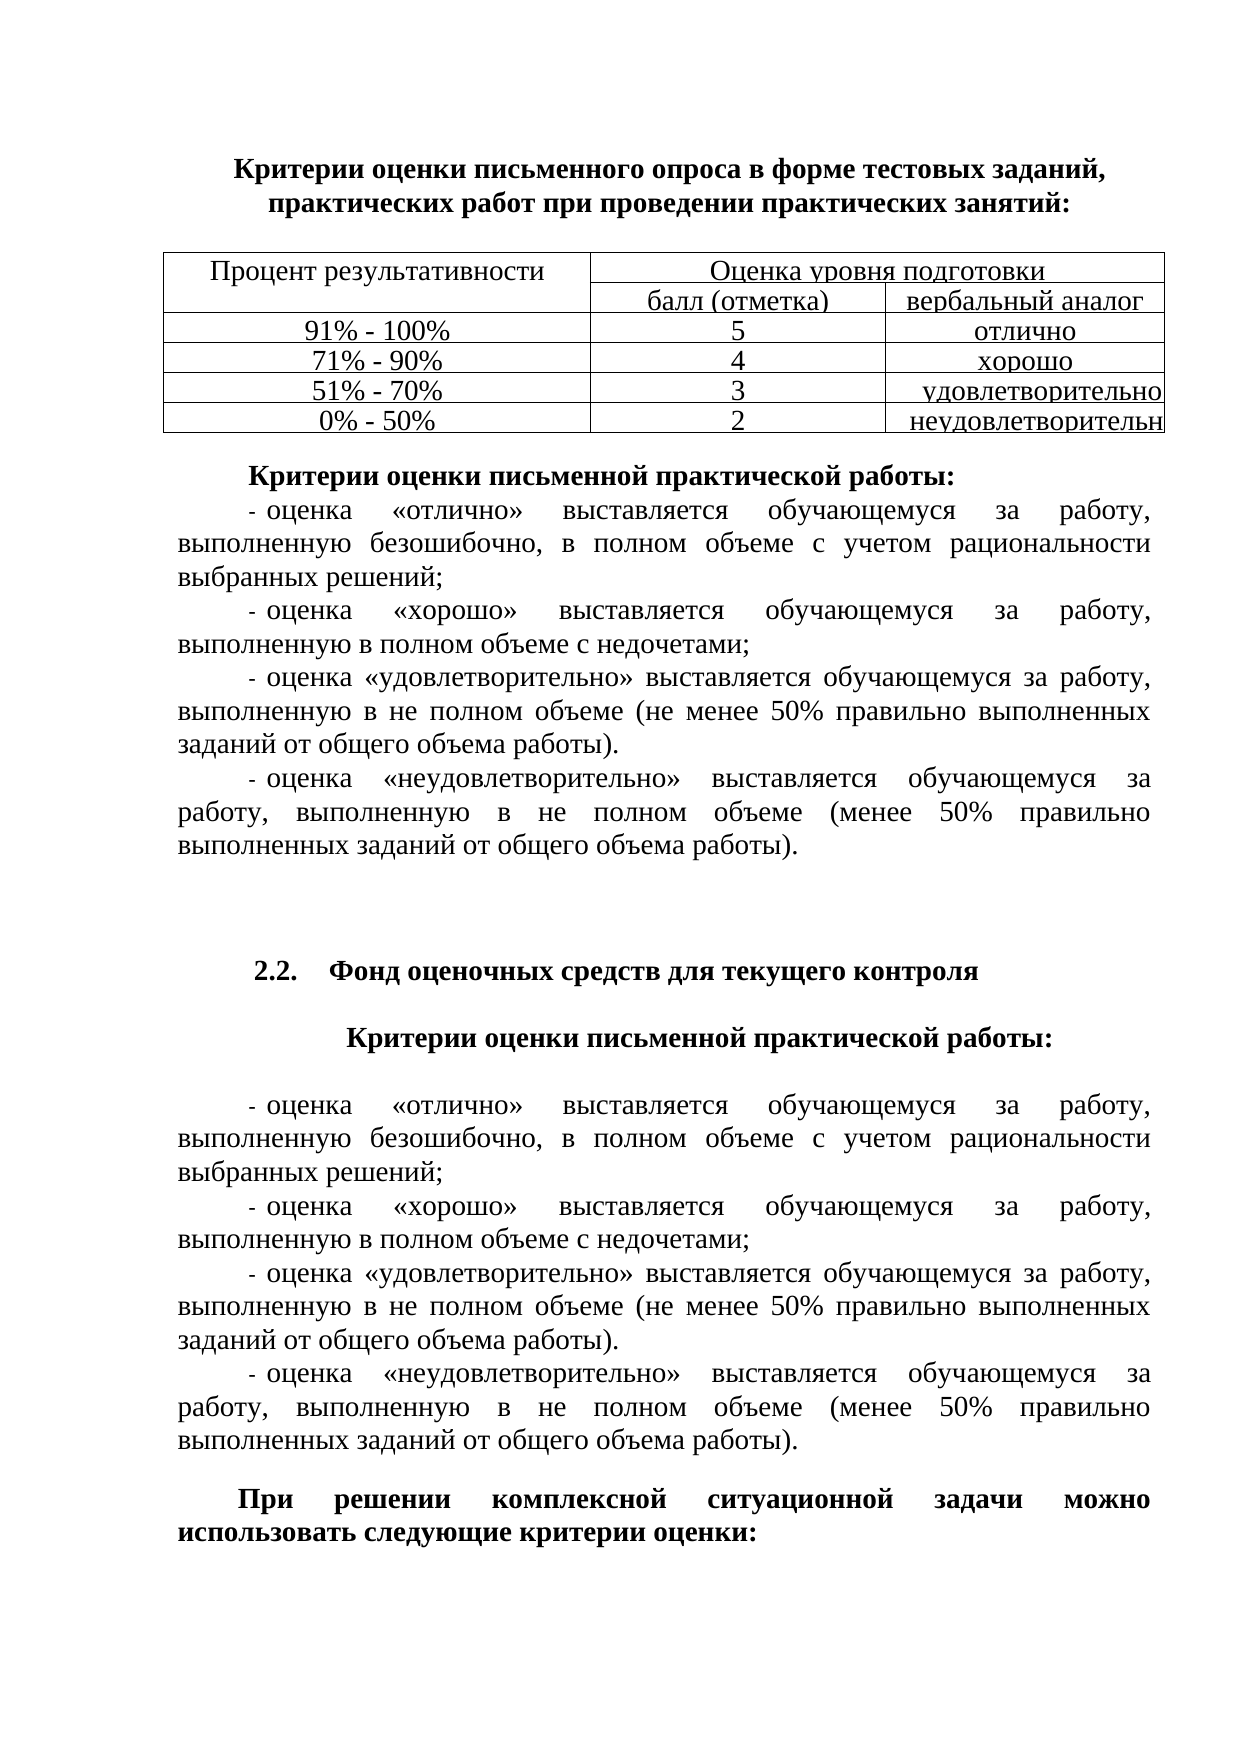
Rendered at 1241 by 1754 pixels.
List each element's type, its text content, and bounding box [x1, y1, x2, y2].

list оценка «неудовлетворительно» выставляется обучающемуся за работу, выполненную в не полном объеме (менее 50% правильно выполненных заданий от общего объема работы). [177, 760, 1152, 861]
table_cell 2 [591, 403, 885, 432]
list Фонд оценочных средств для текущего контроля [254, 953, 1152, 986]
list оценка «отлично» выставляется обучающемуся за работу, выполненную безошибочно, в полном объеме с учетом рациональности выбранных решений; [177, 1087, 1152, 1188]
table_cell удовлетворительно [886, 373, 1164, 402]
list оценка «удовлетворительно» выставляется обучающемуся за работу, выполненную в не полном объеме (не менее 50% правильно выполненных заданий от общего объема работы). [177, 1255, 1152, 1355]
text Критерии оценки письменной практической работы: [177, 1020, 1152, 1053]
list оценка «хорошо» выставляется обучающемуся за работу, выполненную в полном объеме с недочетами; [177, 592, 1152, 659]
table_cell 5 [591, 313, 885, 342]
text При решении комплексной ситуационной задачи можно использовать следующие критерии оценки: [177, 1481, 1152, 1548]
list оценка «неудовлетворительно» выставляется обучающемуся за работу, выполненную в не полном объеме (менее 50% правильно выполненных заданий от общего объема работы). [177, 1355, 1152, 1456]
table_header Процент результативности [164, 253, 590, 312]
list оценка «хорошо» выставляется обучающемуся за работу, выполненную в полном объеме с недочетами; [177, 1188, 1152, 1255]
table_cell 0% - 50% [164, 403, 590, 432]
text Критерии оценки письменной практической работы: [177, 458, 1152, 492]
table_cell 3 [591, 373, 885, 402]
table_cell 51% - 70% [164, 373, 590, 402]
table_cell вербальный аналог [886, 283, 1164, 312]
list оценка «удовлетворительно» выставляется обучающемуся за работу, выполненную в не полном объеме (не менее 50% правильно выполненных заданий от общего объема работы). [177, 659, 1152, 760]
table_header Оценка уровня подготовки [591, 253, 1164, 282]
table_cell 71% - 90% [164, 343, 590, 372]
table_cell 91% - 100% [164, 313, 590, 342]
table_cell хорошо [886, 343, 1164, 372]
table_cell балл (отметка) [591, 283, 885, 312]
list оценка «отлично» выставляется обучающемуся за работу, выполненную безошибочно, в полном объеме с учетом рациональности выбранных решений; [177, 492, 1152, 592]
table_cell 4 [591, 343, 885, 372]
table_cell неудовлетворительно [886, 403, 1164, 432]
table_cell отлично [886, 313, 1164, 342]
text Критерии оценки письменного опроса в форме тестовых заданий, практических работ при проведении практических занятий: [188, 152, 1152, 219]
